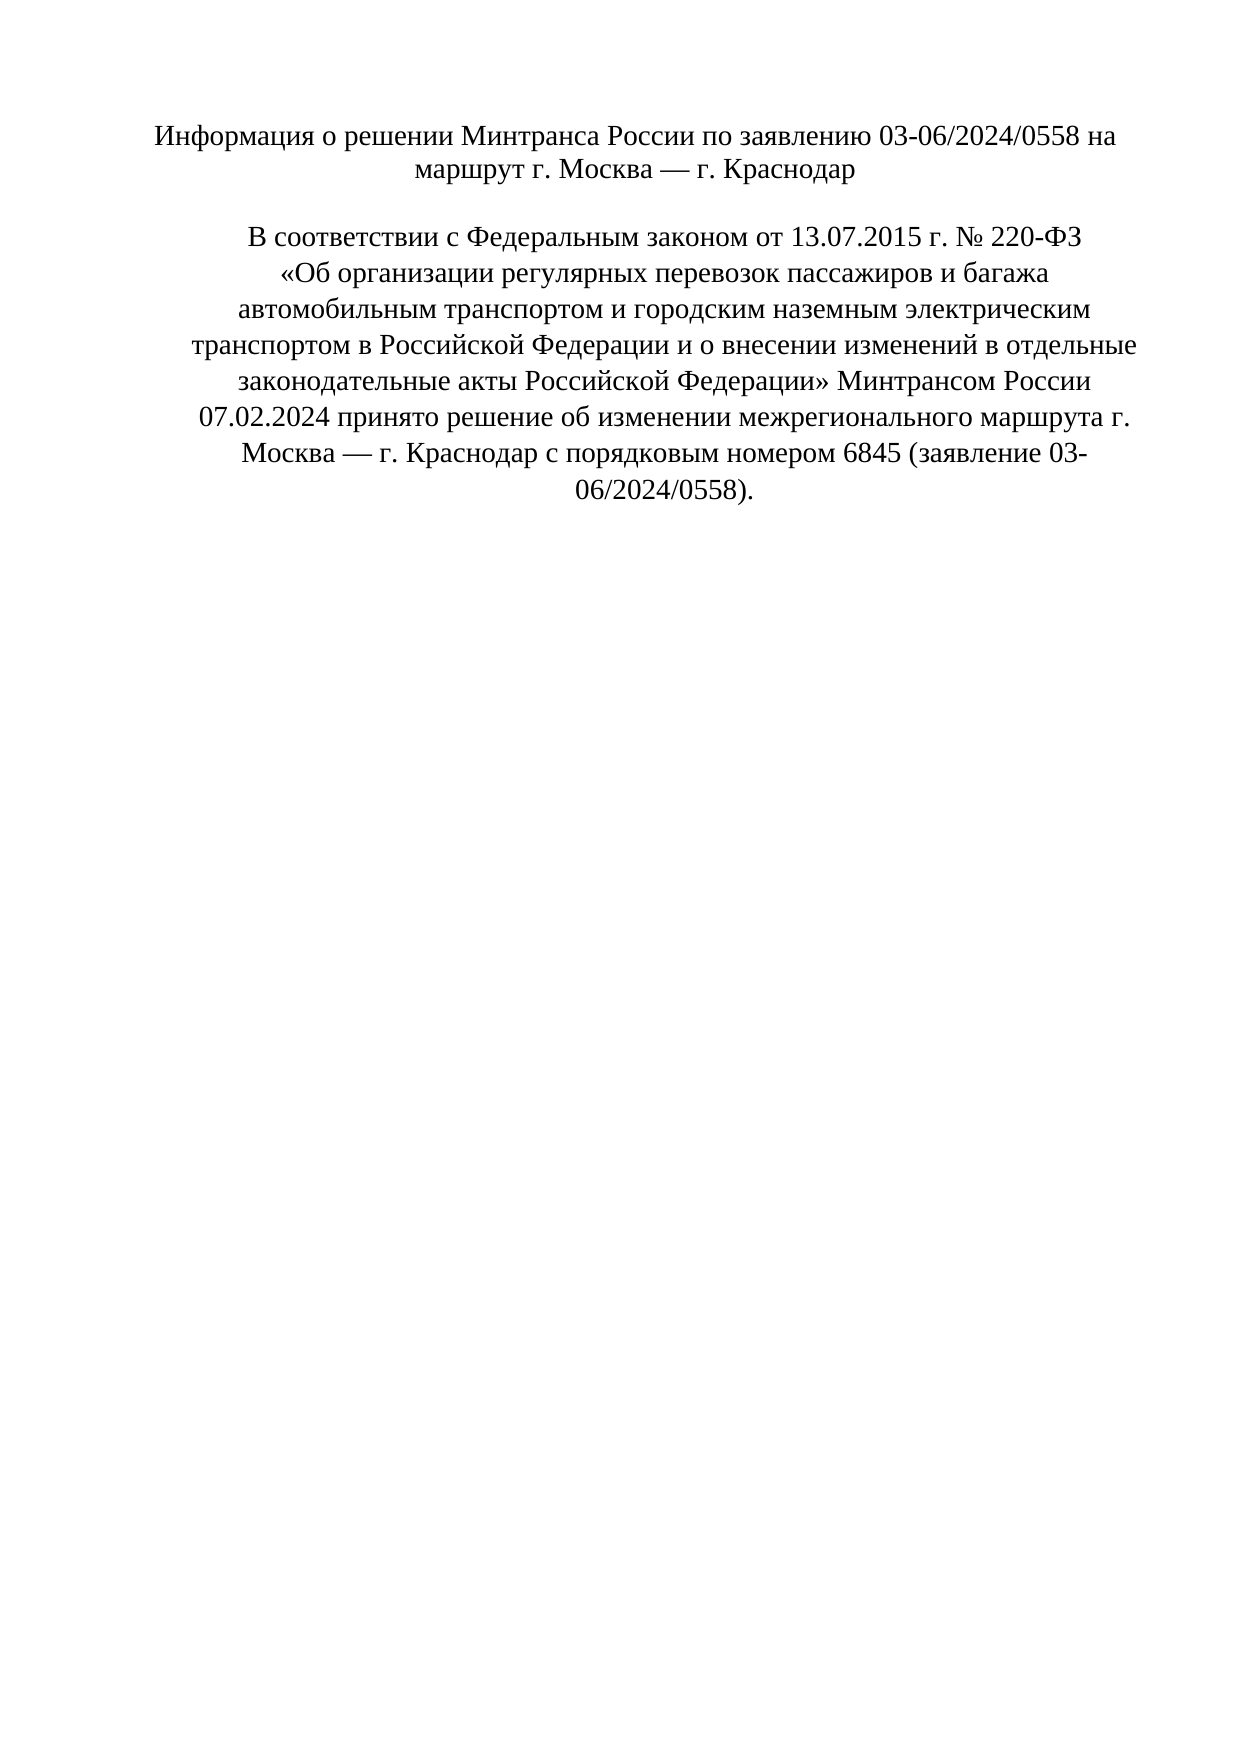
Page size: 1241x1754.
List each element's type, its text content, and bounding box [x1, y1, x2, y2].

text В соответствии с Федеральным законом от 13.07.2015 г. № 220-ФЗ «Об организации регулярных перевозок пассажиров и багажа автомобильным транспортом и городским наземным электрическим транспортом в Российской Федерации и о внесении изменений в отдельные законодательные акты Российской Федерации» Минтрансом России 07.02.2024 принято решение об изменении межрегионального маршрута г. Москва — г. Краснодар с порядковым номером 6845 (заявление 03-06/2024/0558). [177, 219, 1152, 505]
text Информация о решении Минтранса России по заявлению 03-06/2024/0558 на маршрут г. Москва — г. Краснодар [118, 118, 1152, 185]
